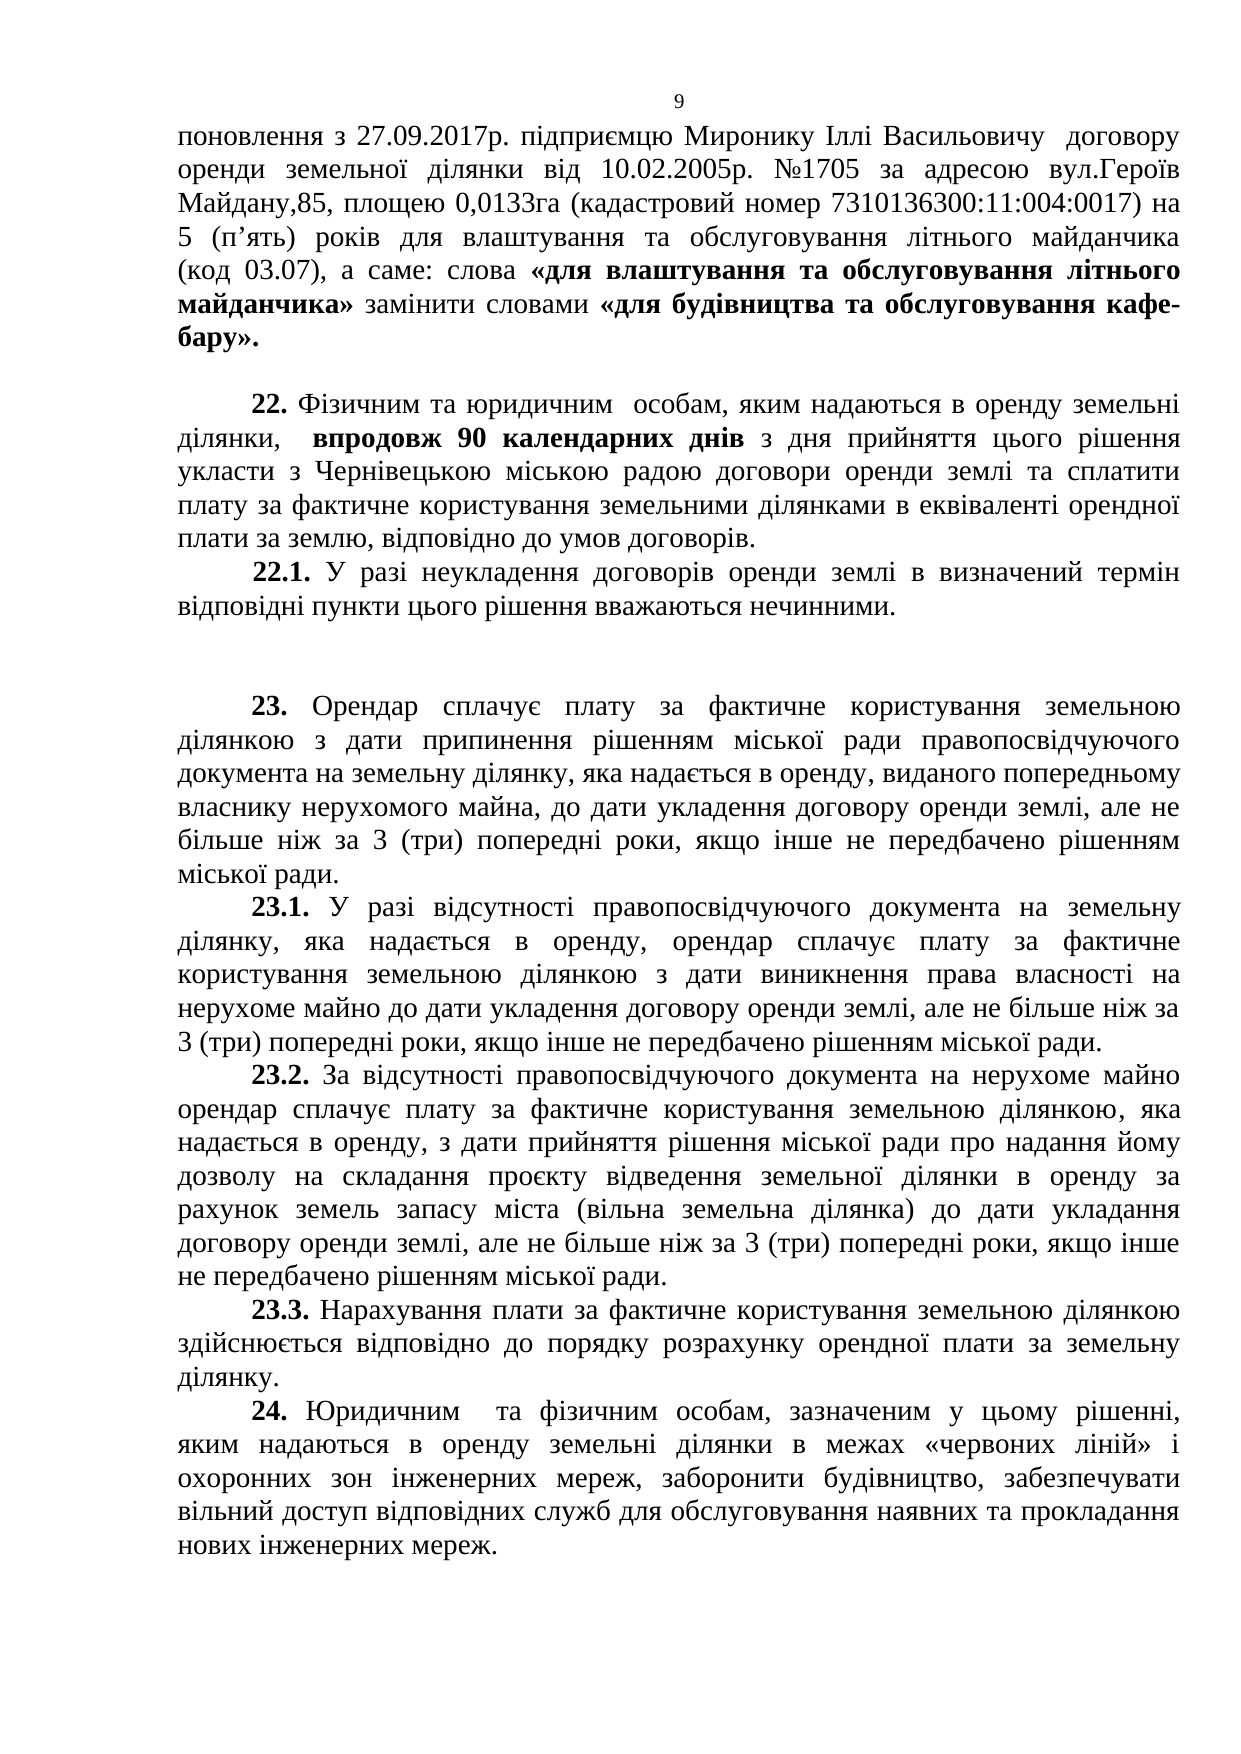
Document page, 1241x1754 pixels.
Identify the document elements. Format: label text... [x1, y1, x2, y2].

text 23.1. У разі відсутності правопосвідчуючого документа на земельну ділянку, яка надається в оренду, орендар сплачує плату за фактичне користування земельною ділянкою з дати виникнення права власності на нерухоме майно до дати укладення договору оренди землі, але не більше ніж за 3 (три) попередні роки, якщо інше не передбачено рішенням міської ради. [177, 889, 1181, 1057]
text 22.1. У разі неукладення договорів оренди землі в визначений термін відповідні пункти цього рішення вважаються нечинними. [177, 554, 1181, 621]
text 23.2. За відсутності правопосвідчуючого документа на нерухоме майно орендар сплачує плату за фактичне користування земельною ділянкою, яка надається в оренду, з дати прийняття рішення міської ради про надання йому дозволу на складання проєкту відведення земельної ділянки в оренду за рахунок земель запасу міста (вільна земельна ділянка) до дати укладання договору оренди землі, але не більше ніж за 3 (три) попередні роки, якщо інше не передбачено рішенням міської ради. [177, 1057, 1181, 1292]
text 22. Фізичним та юридичним особам, яким надаються в оренду земельні ділянки, впродовж 90 календарних днів з дня прийняття цього рішення укласти з Чернівецькою міською радою договори оренди землі та сплатити плату за фактичне користування земельними ділянками в еквіваленті орендної плати за землю, відповідно до умов договорів. [177, 386, 1181, 554]
text 23.3. Нарахування плати за фактичне користування земельною ділянкою здійснюється відповідно до порядку розрахунку орендної плати за земельну ділянку. [177, 1292, 1181, 1393]
text 23. Орендар сплачує плату за фактичне користування земельною ділянкою з дати припинення рішенням міської ради правопосвідчуючого документа на земельну ділянку, яка надається в оренду, виданого попередньому власнику нерухомого майна, до дати укладення договору оренди землі, але не більше ніж за 3 (три) попередні роки, якщо інше не передбачено рішенням міської ради. [177, 688, 1181, 889]
text 24. Юридичним та фізичним особам, зазначеним у цьому рішенні, яким надаються в оренду земельні ділянки в межах «червоних ліній» і охоронних зон інженерних мереж, заборонити будівництво, забезпечувати вільний доступ відповідних служб для обслуговування наявних та прокладання нових інженерних мереж. [177, 1393, 1181, 1560]
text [177, 118, 1181, 353]
